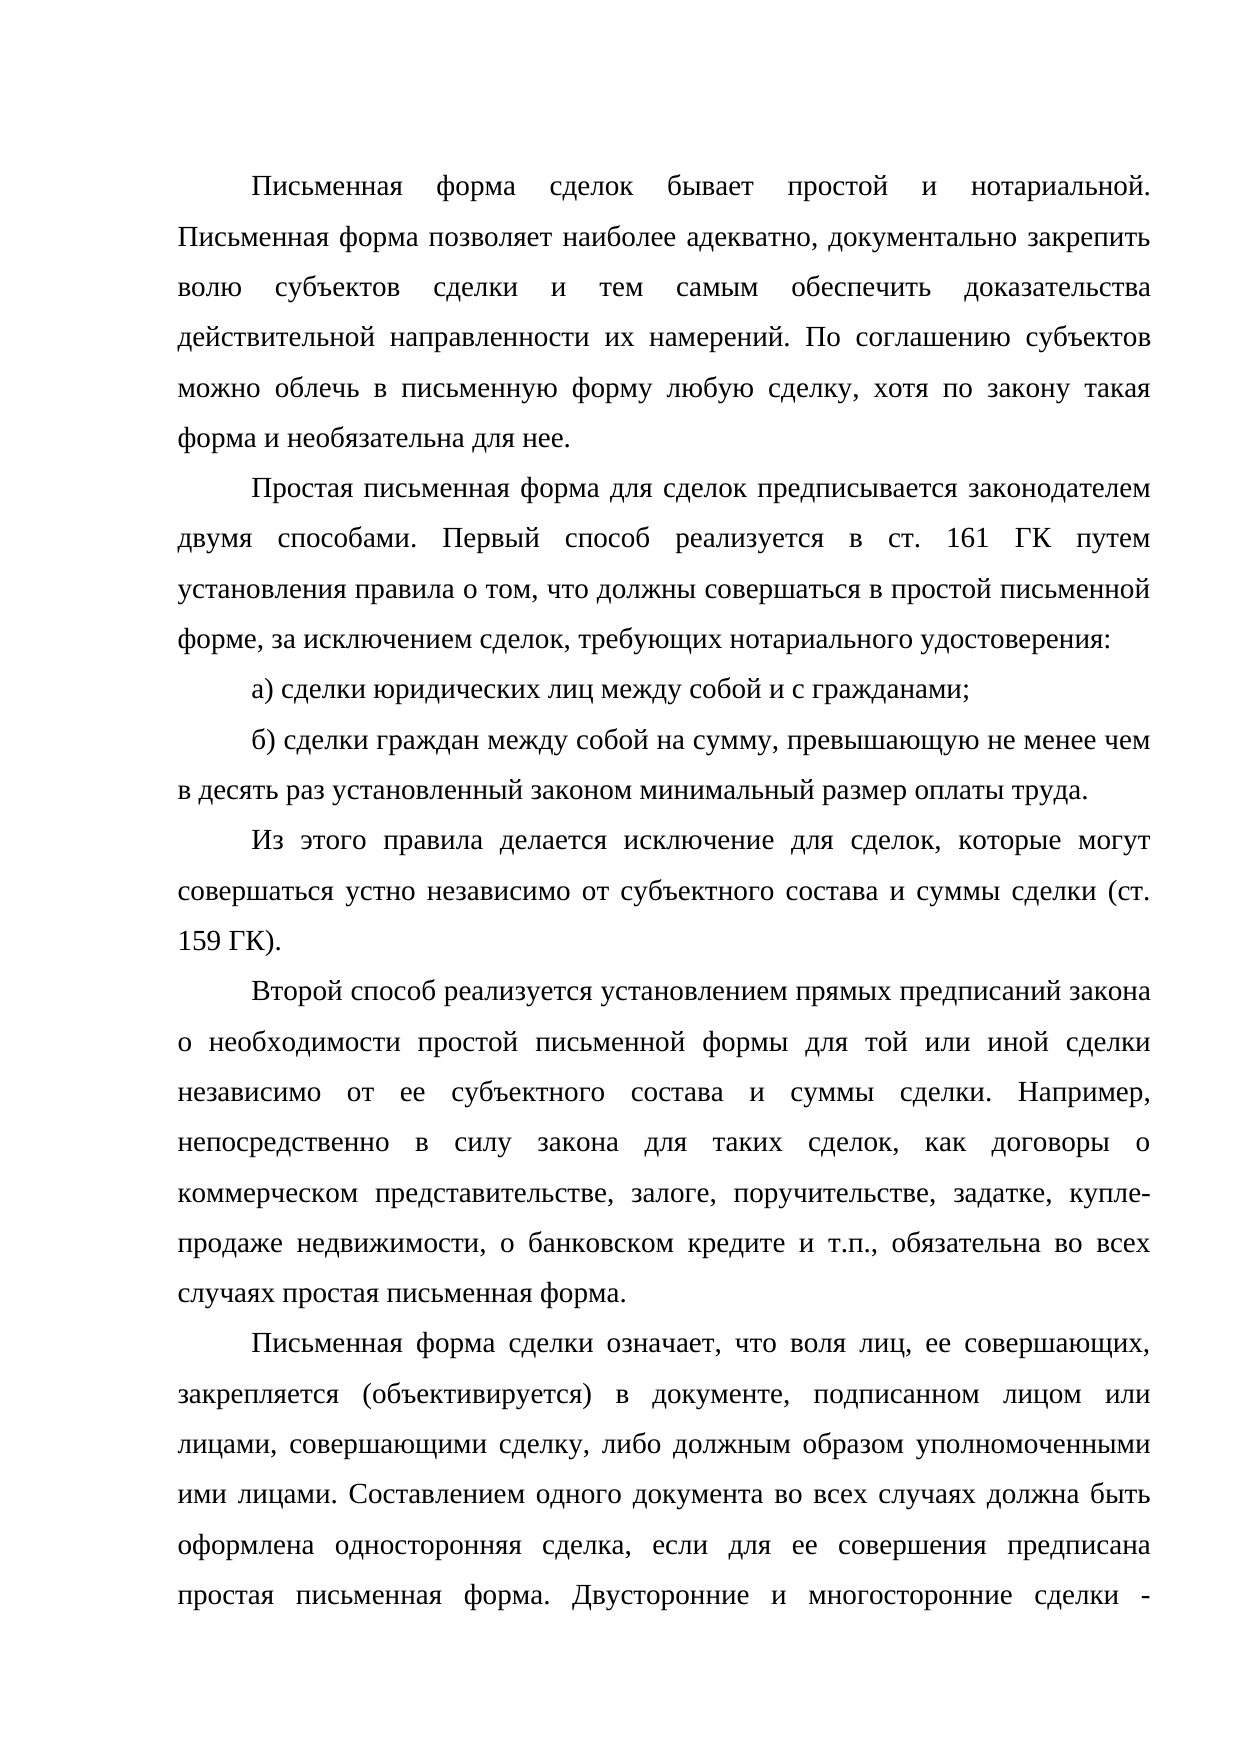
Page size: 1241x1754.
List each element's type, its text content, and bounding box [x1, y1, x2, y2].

text Второй способ реализуется установлением прямых предписаний закона о необходимости простой письменной формы для той или иной сделки независимо от ее субъектного состава и суммы сделки. Например, непосредственно в силу закона для таких сделок, как договоры о коммерческом представительстве, залоге, поручительстве, задатке, купле-продаже недвижимости, о банковском кредите и т.п., обязательна во всех случаях простая письменная форма. [177, 973, 1152, 1309]
text б) сделки граждан между собой на сумму, превышающую не менее чем в десять раз установленный законом минимальный размер оплаты труда. [177, 722, 1152, 806]
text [177, 1326, 1152, 1611]
text а) сделки юридических лиц между собой и с гражданами; [177, 672, 1152, 705]
text Письменная форма сделок бывает простой и нотариальной. Письменная форма позволяет наиболее адекватно, документально закрепить волю субъектов сделки и тем самым обеспечить доказательства действительной направленности их намерений. По соглашению субъектов можно облечь в письменную форму любую сделку, хотя по закону такая форма и необязательна для нее. [177, 168, 1152, 453]
text Простая письменная форма для сделок предписывается законодателем двумя способами. Первый способ реализуется в ст. 161 ГК путем установления правила о том, что должны совершаться в простой письменной форме, за исключением сделок, требующих нотариального удостоверения: [177, 470, 1152, 655]
text Из этого правила делается исключение для сделок, которые могут совершаться устно независимо от субъектного состава и суммы сделки (ст. 159 ГК). [177, 822, 1152, 957]
